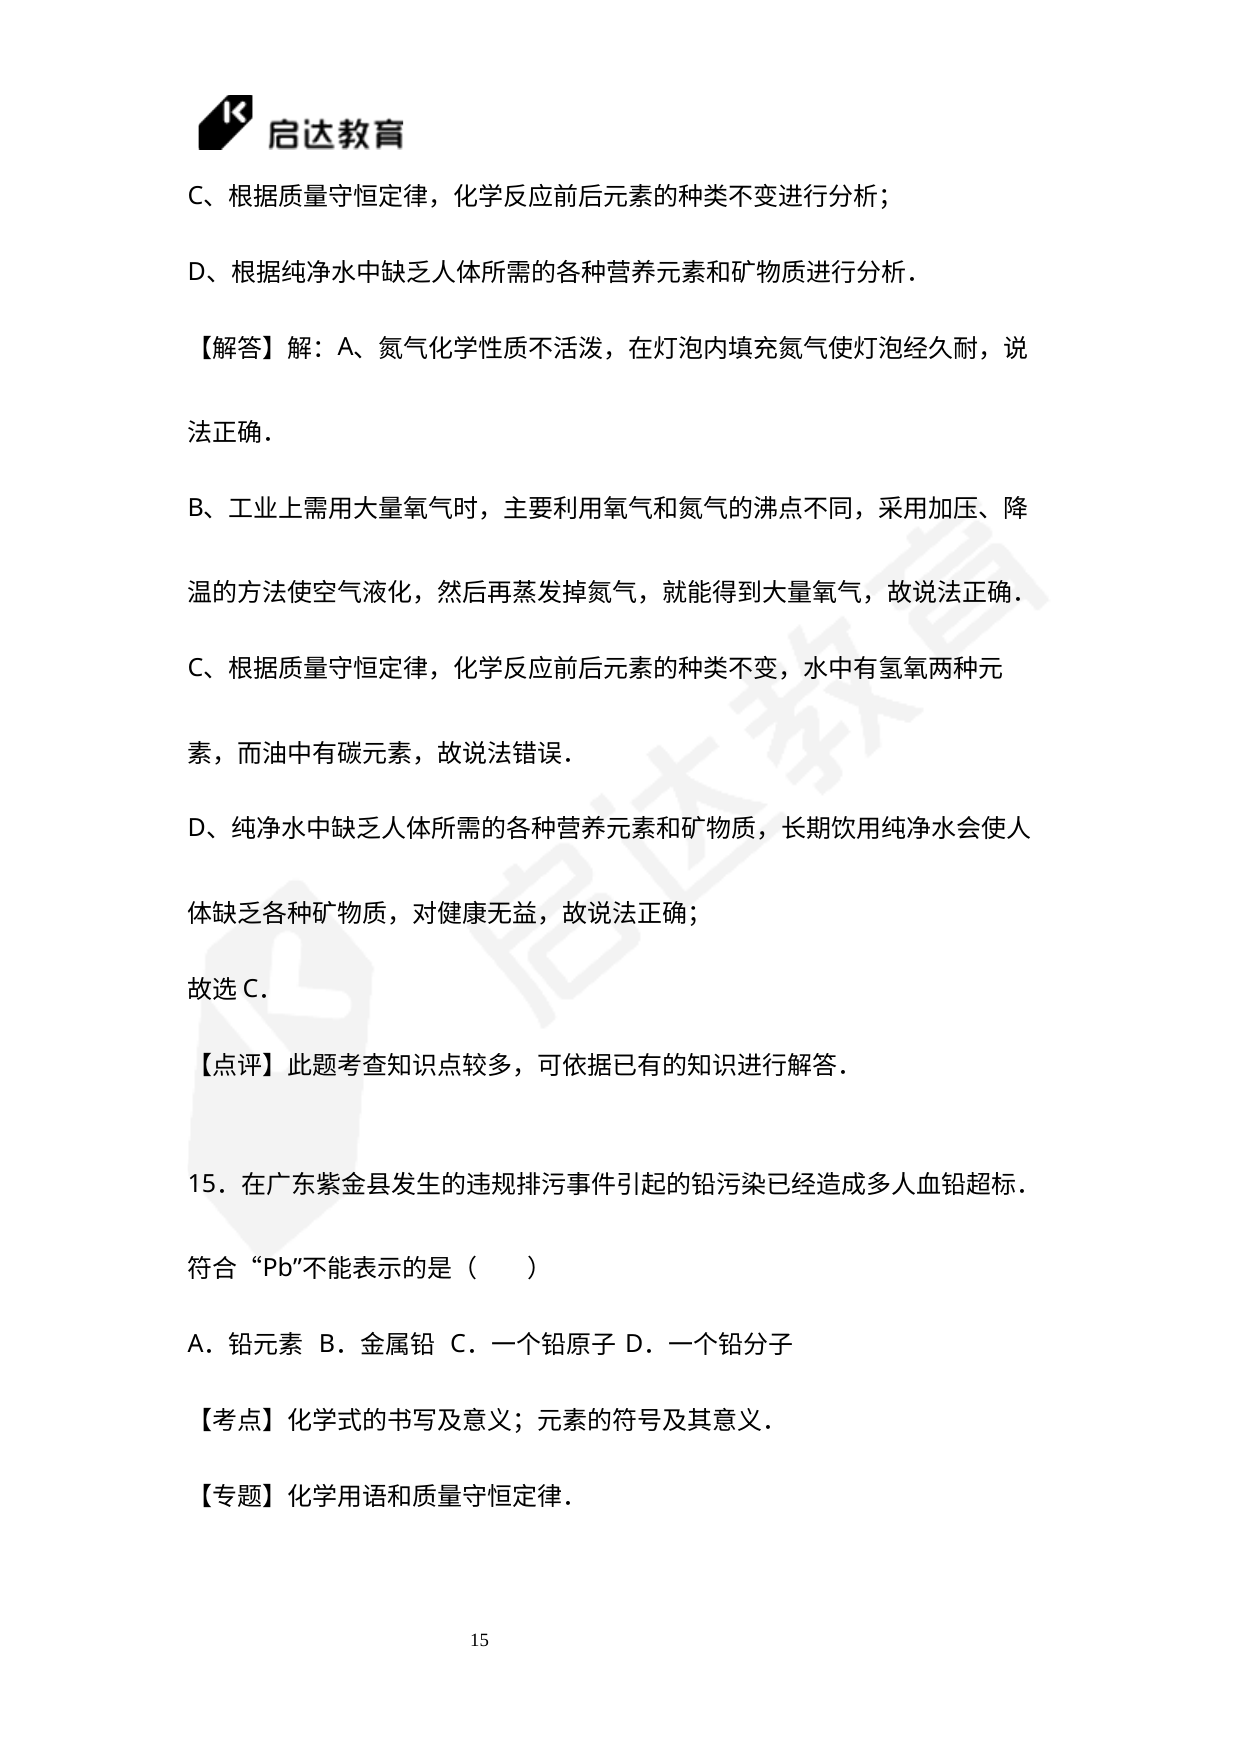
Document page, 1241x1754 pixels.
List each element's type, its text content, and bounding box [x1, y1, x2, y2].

text 【考点】化学式的书写及意义；元素的符号及其意义． [187, 1386, 1053, 1451]
text 故选C． [187, 955, 1053, 1020]
text C、根据质量守恒定律，化学反应前后元素的种类不变，水中有氢氧两种元素，而油中有碳元素，故说法错误． [187, 634, 1053, 784]
text D、根据纯净水中缺乏人体所需的各种营养元素和矿物质进行分析． [187, 238, 1053, 303]
text D、纯净水中缺乏人体所需的各种营养元素和矿物质，长期饮用纯净水会使人体缺乏各种矿物质，对健康无益，故说法正确； [187, 794, 1053, 944]
text B、工业上需用大量氧气时，主要利用氧气和氮气的沸点不同，采用加压、降温的方法使空气液化，然后再蒸发掉氮气，就能得到大量氧气，故说法正确． [187, 474, 1053, 623]
text C、根据质量守恒定律，化学反应前后元素的种类不变进行分析； [187, 162, 1053, 227]
text 15．在广东紫金县发生的违规排污事件引起的铅污染已经造成多人血铅超标．符合“Pb”不能表示的是（ ） [187, 1150, 1053, 1299]
text 【解答】解：A、氮气化学性质不活泼，在灯泡内填充氮气使灯泡经久耐，说法正确． [187, 314, 1053, 463]
text 【点评】此题考查知识点较多，可依据已有的知识进行解答． [187, 1031, 1053, 1096]
text A．铅元素 B．金属铅 C．一个铅原子 D．一个铅分子 [187, 1310, 1053, 1375]
text 【专题】化学用语和质量守恒定律． [187, 1462, 1053, 1527]
picture [198, 95, 404, 150]
